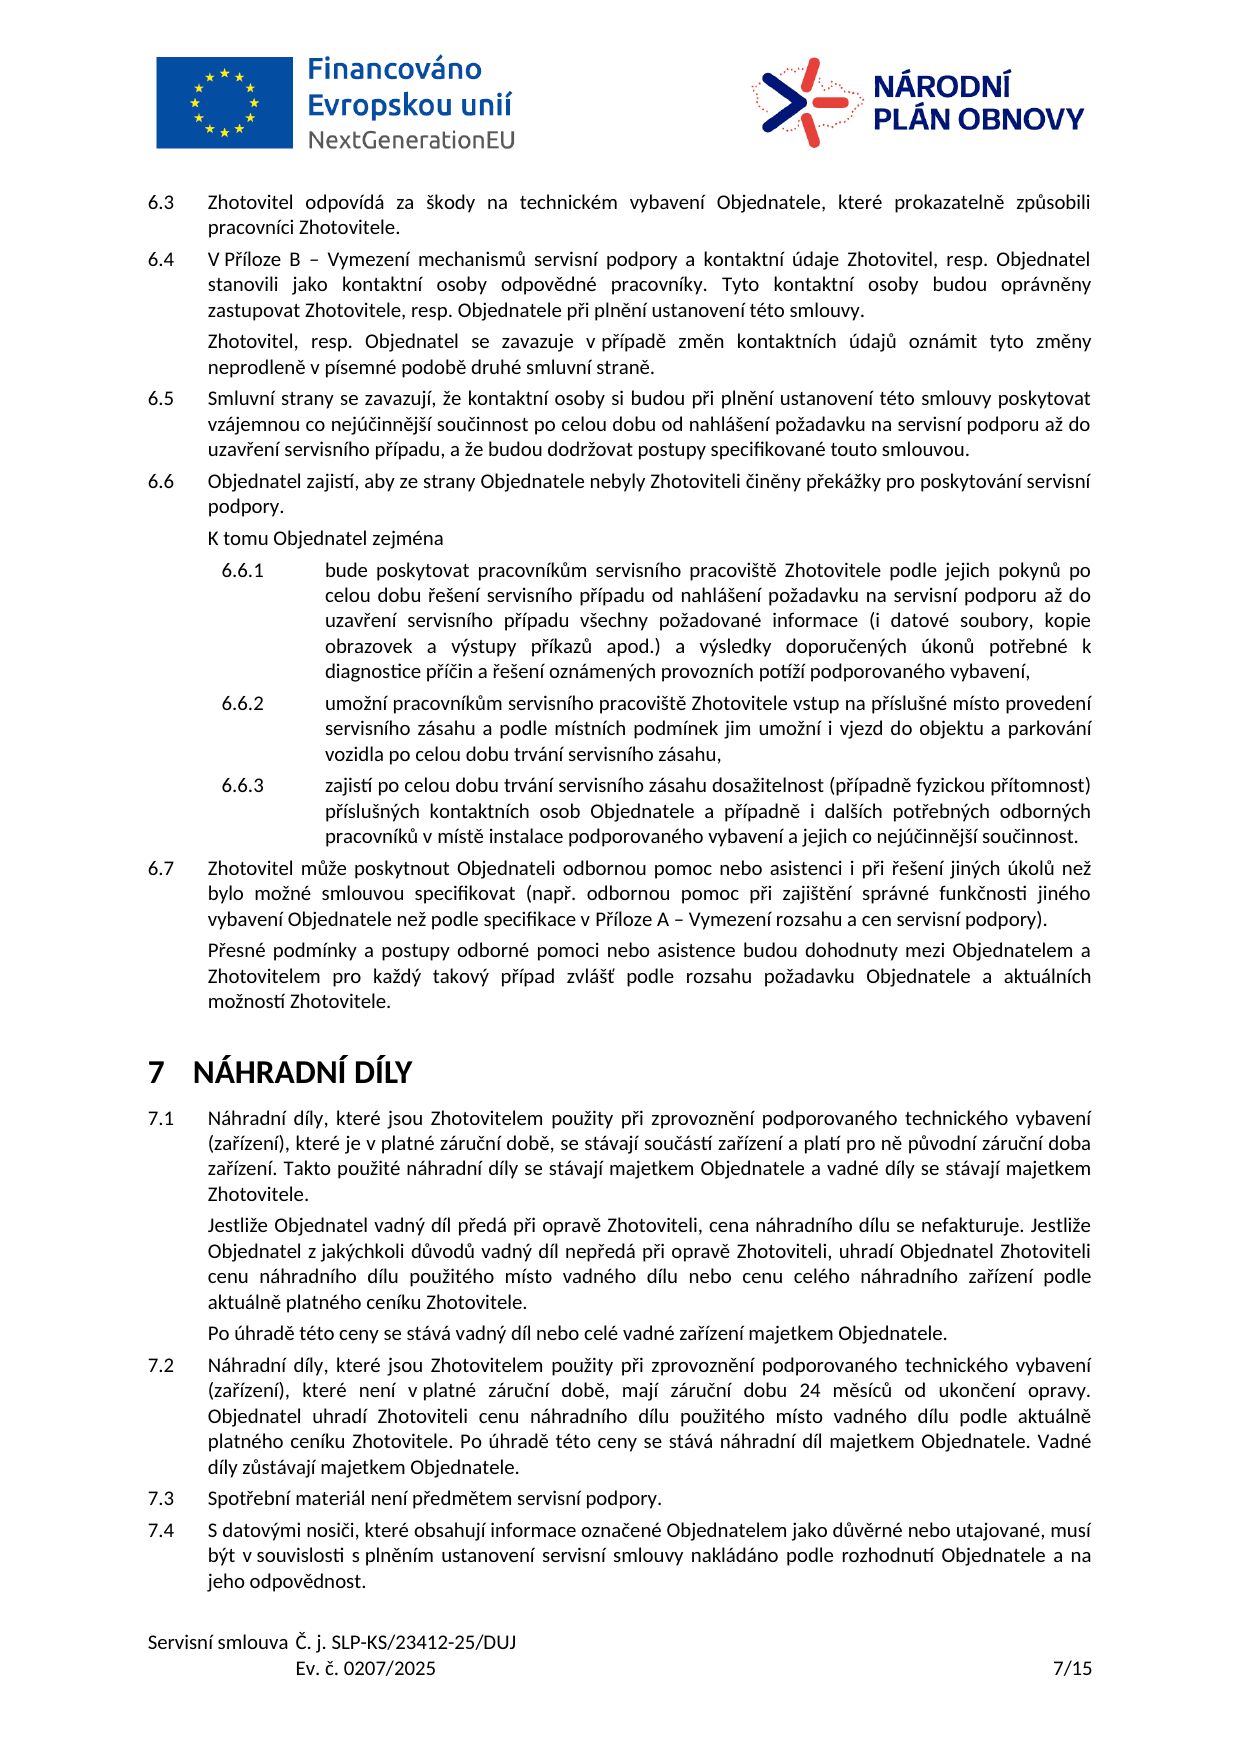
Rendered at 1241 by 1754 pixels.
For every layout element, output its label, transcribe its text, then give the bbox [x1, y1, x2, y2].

subtitle Zhotovitel odpovídá za škody na technickém vybavení Objednatele, které prokazatelně způsobili pracovníci Zhotovitele. [148, 189, 1093, 240]
subtitle S datovými nosiči, které obsahují informace označené Objednatelem jako důvěrné nebo utajované, musí být v souvislosti s plněním ustanovení servisní smlouvy nakládáno podle rozhodnutí Objednatele a na jeho odpovědnost. [148, 1517, 1093, 1593]
subtitle Náhradní díly [148, 1051, 1093, 1092]
subtitle V Příloze B – Vymezení mechanismů servisní podpory a kontaktní údaje Zhotovitel, resp. Objednatel stanovili jako kontaktní osoby odpovědné pracovníky. Tyto kontaktní osoby budou oprávněny zastupovat Zhotovitele, resp. Objednatele při plnění ustanovení této smlouvy. [148, 246, 1093, 322]
subtitle Náhradní díly, které jsou Zhotovitelem použity při zprovoznění podporovaného technického vybavení (zařízení), které je v platné záruční době, se stávají součástí zařízení a platí pro ně původní záruční doba zařízení. Takto použité náhradní díly se stávají majetkem Objednatele a vadné díly se stávají majetkem Zhotovitele. [148, 1105, 1093, 1206]
picture [147, 44, 1093, 161]
subtitle Zhotovitel může poskytnout Objednateli odbornou pomoc nebo asistenci i při řešení jiných úkolů než bylo možné smlouvou specifikovat (např. odbornou pomoc při zajištění správné funkčnosti jiného vybavení Objednatele než podle specifikace v Příloze A – Vymezení rozsahu a cen servisní podpory). [148, 855, 1093, 931]
subtitle Po úhradě této ceny se stává vadný díl nebo celé vadné zařízení majetkem Objednatele. [208, 1321, 1093, 1346]
subtitle Smluvní strany se zavazují, že kontaktní osoby si budou při plnění ustanovení této smlouvy poskytovat vzájemnou co nejúčinnější součinnost po celou dobu od nahlášení požadavku na servisní podporu až do uzavření servisního případu, a že budou dodržovat postupy specifikované touto smlouvou. [148, 386, 1093, 462]
subtitle bude poskytovat pracovníkům servisního pracoviště Zhotovitele podle jejich pokynů po celou dobu řešení servisního případu od nahlášení požadavku na servisní podporu až do uzavření servisního případu všechny požadované informace (i datové soubory, kopie obrazovek a výstupy příkazů apod.) a výsledky doporučených úkonů potřebné k diagnostice příčin a řešení oznámených provozních potíží podporovaného vybavení, [221, 557, 1093, 684]
subtitle Objednatel zajistí, aby ze strany Objednatele nebyly Zhotoviteli činěny překážky pro poskytování servisní podpory. [148, 468, 1093, 519]
subtitle umožní pracovníkům servisního pracoviště Zhotovitele vstup na příslušné místo provedení servisního zásahu a podle místních podmínek jim umožní i vjezd do objektu a parkování vozidla po celou dobu trvání servisního zásahu, [221, 690, 1093, 766]
subtitle Jestliže Objednatel vadný díl předá při opravě Zhotoviteli, cena náhradního dílu se nefakturuje. Jestliže Objednatel z jakýchkoli důvodů vadný díl nepředá při opravě Zhotoviteli, uhradí Objednatel Zhotoviteli cenu náhradního dílu použitého místo vadného dílu nebo cenu celého náhradního zařízení podle aktuálně platného ceníku Zhotovitele. [208, 1213, 1093, 1314]
subtitle zajistí po celou dobu trvání servisního zásahu dosažitelnost (případně fyzickou přítomnost) příslušných kontaktních osob Objednatele a případně i dalších potřebných odborných pracovníků v místě instalace podporovaného vybavení a jejich co nejúčinnější součinnost. [221, 773, 1093, 849]
subtitle Spotřební materiál není předmětem servisní podpory. [148, 1486, 1093, 1511]
subtitle Zhotovitel, resp. Objednatel se zavazuje v případě změn kontaktních údajů oznámit tyto změny neprodleně v písemné podobě druhé smluvní straně. [208, 328, 1093, 379]
subtitle Náhradní díly, které jsou Zhotovitelem použity při zprovoznění podporovaného technického vybavení (zařízení), které není v platné záruční době, mají záruční dobu 24 měsíců od ukončení opravy. Objednatel uhradí Zhotoviteli cenu náhradního dílu použitého místo vadného dílu podle aktuálně platného ceníku Zhotovitele. Po úhradě této ceny se stává náhradní díl majetkem Objednatele. Vadné díly zůstávají majetkem Objednatele. [148, 1352, 1093, 1479]
subtitle K tomu Objednatel zejména [208, 525, 1093, 551]
subtitle Přesné podmínky a postupy odborné pomoci nebo asistence budou dohodnuty mezi Objednatelem a Zhotovitelem pro každý takový případ zvlášť podle rozsahu požadavku Objednatele a aktuálních možností Zhotovitele. [208, 938, 1093, 1014]
